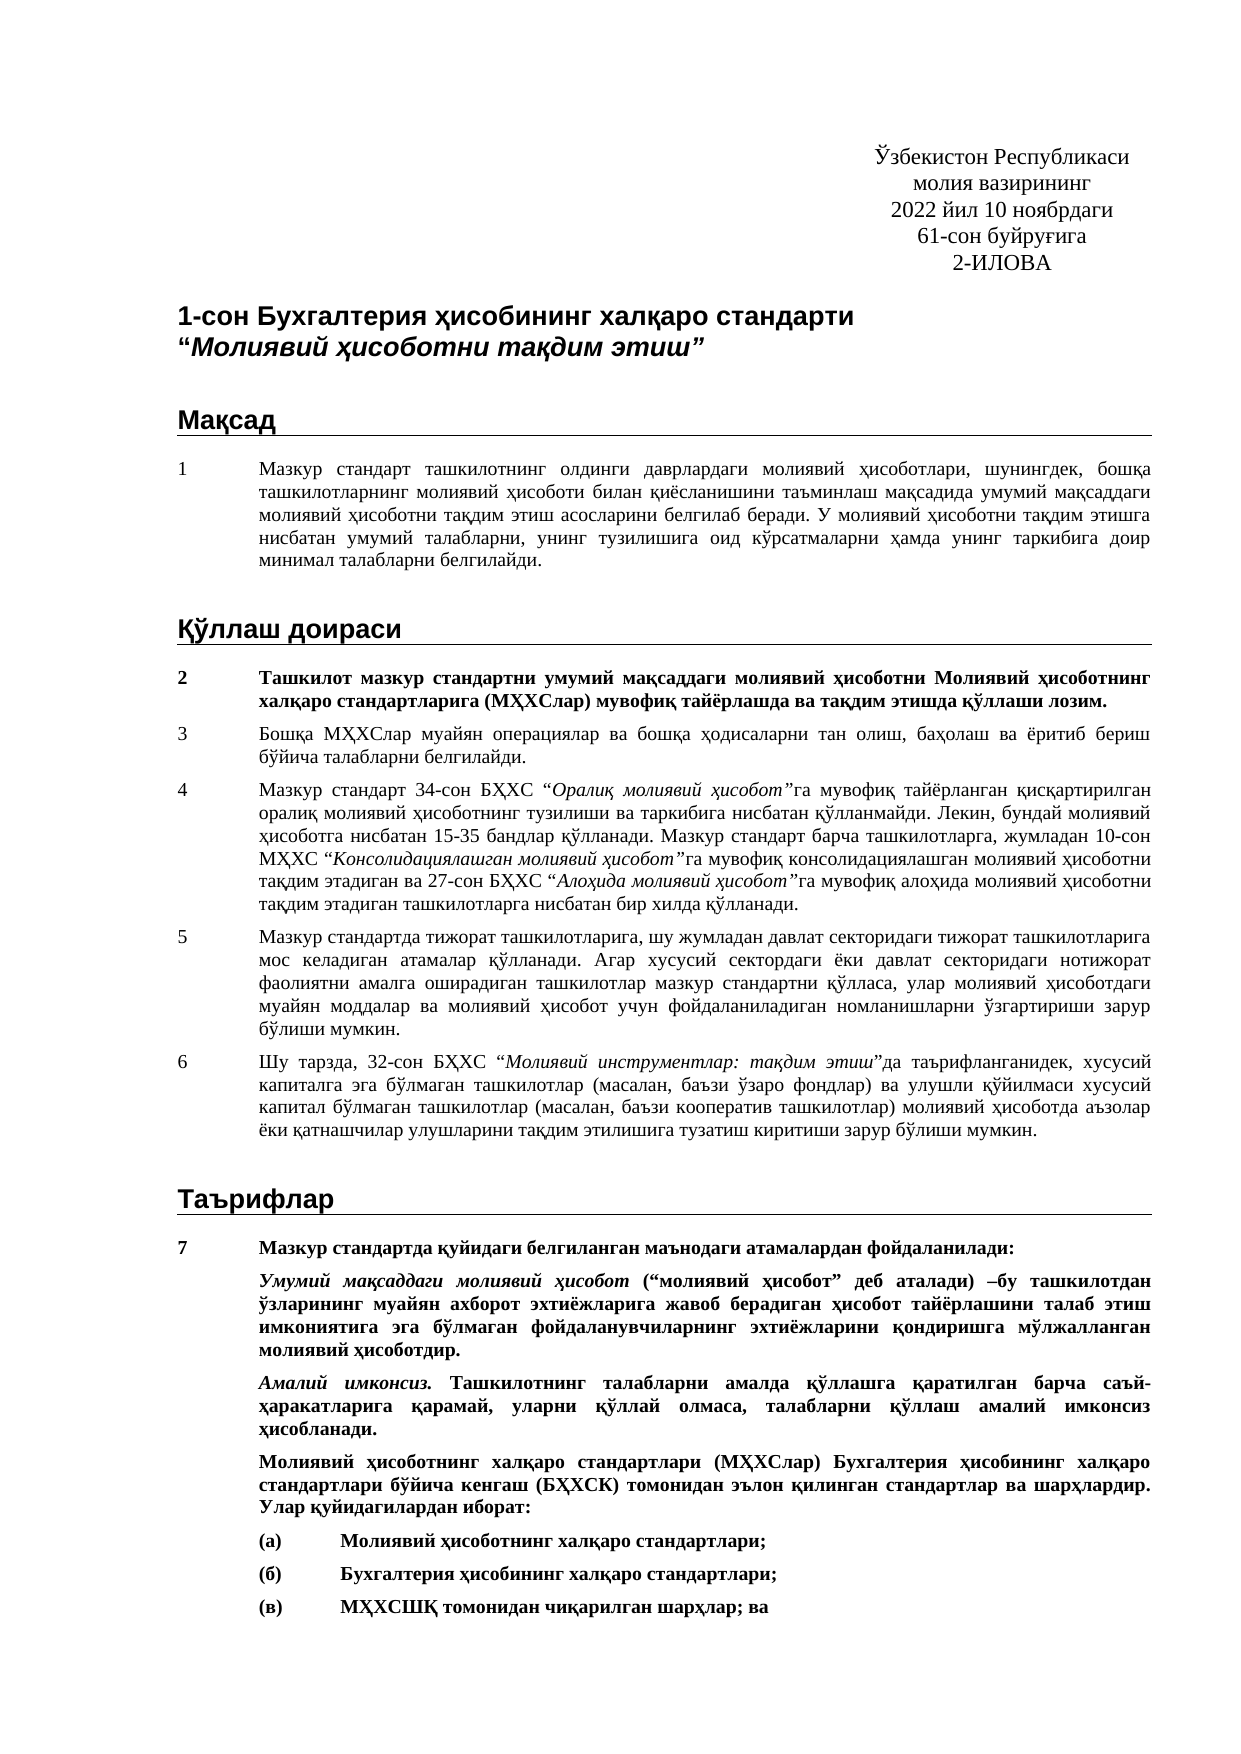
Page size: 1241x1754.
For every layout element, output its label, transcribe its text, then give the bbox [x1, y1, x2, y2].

text Мақсад [177, 404, 1152, 435]
text 5 Мазкур стандартда тижорат ташкилотларига, шу жумладан давлат секторидаги тижорат ташкилотларига мос келадиган атамалар қўлланади. Агар хусусий сектордаги ёки давлат секторидаги нотижорат фаолиятни амалга оширадиган ташкилотлар мазкур стандартни қўлласа, улар молиявий ҳисоботдаги муайян моддалар ва молиявий ҳисобот учун фойдаланиладиган номланишларни ўзгартириши зарур бўлиши мумкин. [177, 925, 1152, 1039]
text 4 Мазкур стандарт 34-сон БҲХС “Оралиқ молиявий ҳисобот”га мувофиқ тайёрланган қисқартирилган оралиқ молиявий ҳисоботнинг тузилиши ва таркибига нисбатан қўлланмайди. Лекин, бундай молиявий ҳисоботга нисбатан 15-35 бандлар қўлланади. Мазкур стандарт барча ташкилотларга, жумладан 10-сон МҲХС “Консолидациялашган молиявий ҳисобот”га мувофиқ консолидациялашган молиявий ҳисоботни тақдим этадиган ва 27-сон БҲХС “Алоҳида молиявий ҳисобот”га мувофиқ алоҳида молиявий ҳисоботни тақдим этадиган ташкилотларга нисбатан бир хилда қўлланади. [177, 778, 1152, 915]
text 6 Шу тарзда, 32-сон БҲХС “Молиявий инструментлар: тақдим этиш”да таърифланганидек, хусусий капиталга эга бўлмаган ташкилотлар (масалан, баъзи ўзаро фондлар) ва улушли қўйилмаси хусусий капитал бўлмаган ташкилотлар (масалан, баъзи кооператив ташкилотлар) молиявий ҳисоботда аъзолар ёки қатнашчилар улушларини тақдим этилишига тузатиш киритиши зарур бўлиши мумкин. [177, 1050, 1152, 1141]
text 7 Мазкур стандартда қуйидаги белгиланган маънодаги атамалардан фойдаланилади: [177, 1236, 1152, 1259]
text Умумий мақсаддаги молиявий ҳисобот (“молиявий ҳисобот” деб аталади) –бу ташкилотдан ўзларининг муайян ахборот эхтиёжларига жавоб берадиган ҳисобот тайёрлашини талаб этиш имкониятига эга бўлмаган фойдаланувчиларнинг эхтиёжларини қондиришга мўлжалланган молиявий ҳисоботдир. [259, 1269, 1152, 1360]
text Молиявий ҳисоботнинг халқаро стандартлари (МҲХСлар) Бухгалтерия ҳисобининг халқаро стандартлари бўйича кенгаш (БҲХСК) томонидан эълон қилинган стандартлар ва шарҳлардир. Улар қуйидагилардан иборат: [259, 1450, 1152, 1518]
text Қўллаш доираси [177, 613, 1152, 644]
text 3 Бошқа МҲХСлар муайян операциялар ва бошқа ҳодисаларни тан олиш, баҳолаш ва ёритиб бериш бўйича талабларни белгилайди. [177, 722, 1152, 768]
text (б) Бухгалтерия ҳисобининг халқаро стандартлари; [259, 1562, 1152, 1584]
text (в) МҲХСШҚ томонидан чиқарилган шарҳлар; ва [259, 1595, 1152, 1618]
text 1 Мазкур стандарт ташкилотнинг олдинги даврлардаги молиявий ҳисоботлари, шунингдек, бошқа ташкилотларнинг молиявий ҳисоботи билан қиёсланишини таъминлаш мақсадида умумий мақсаддаги молиявий ҳисоботни тақдим этиш асосларини белгилаб беради. У молиявий ҳисоботни тақдим этишга нисбатан умумий талабларни, унинг тузилишига оид кўрсатмаларни ҳамда унинг таркибига доир минимал талабларни белгилайди. [177, 457, 1152, 571]
text 2 Ташкилот мазкур стандартни умумий мақсаддаги молиявий ҳисоботни Молиявий ҳисоботнинг халқаро стандартларига (МҲХСлар) мувофиқ тайёрлашда ва тақдим этишда қўллаши лозим. [177, 666, 1152, 712]
subtitle Ўзбекистон Республикаси молия вазирининг 2022 йил 10 ноябрдаги 61-сон буйруғига 2-ИЛОВА [852, 143, 1152, 275]
text Амалий имконсиз. Ташкилотнинг талабларни амалда қўллашга қаратилган барча саъй-ҳаракатларига қарамай, уларни қўллай олмаса, талабларни қўллаш амалий имконсиз ҳисобланади. [259, 1371, 1152, 1439]
text Таърифлар [177, 1183, 1152, 1214]
text (a) Молиявий ҳисоботнинг халқаро стандартлари; [259, 1528, 1152, 1551]
subtitle 1-сон Бухгалтерия ҳисобининг халқаро стандарти “Молиявий ҳисоботни тақдим этиш” [177, 300, 1152, 362]
